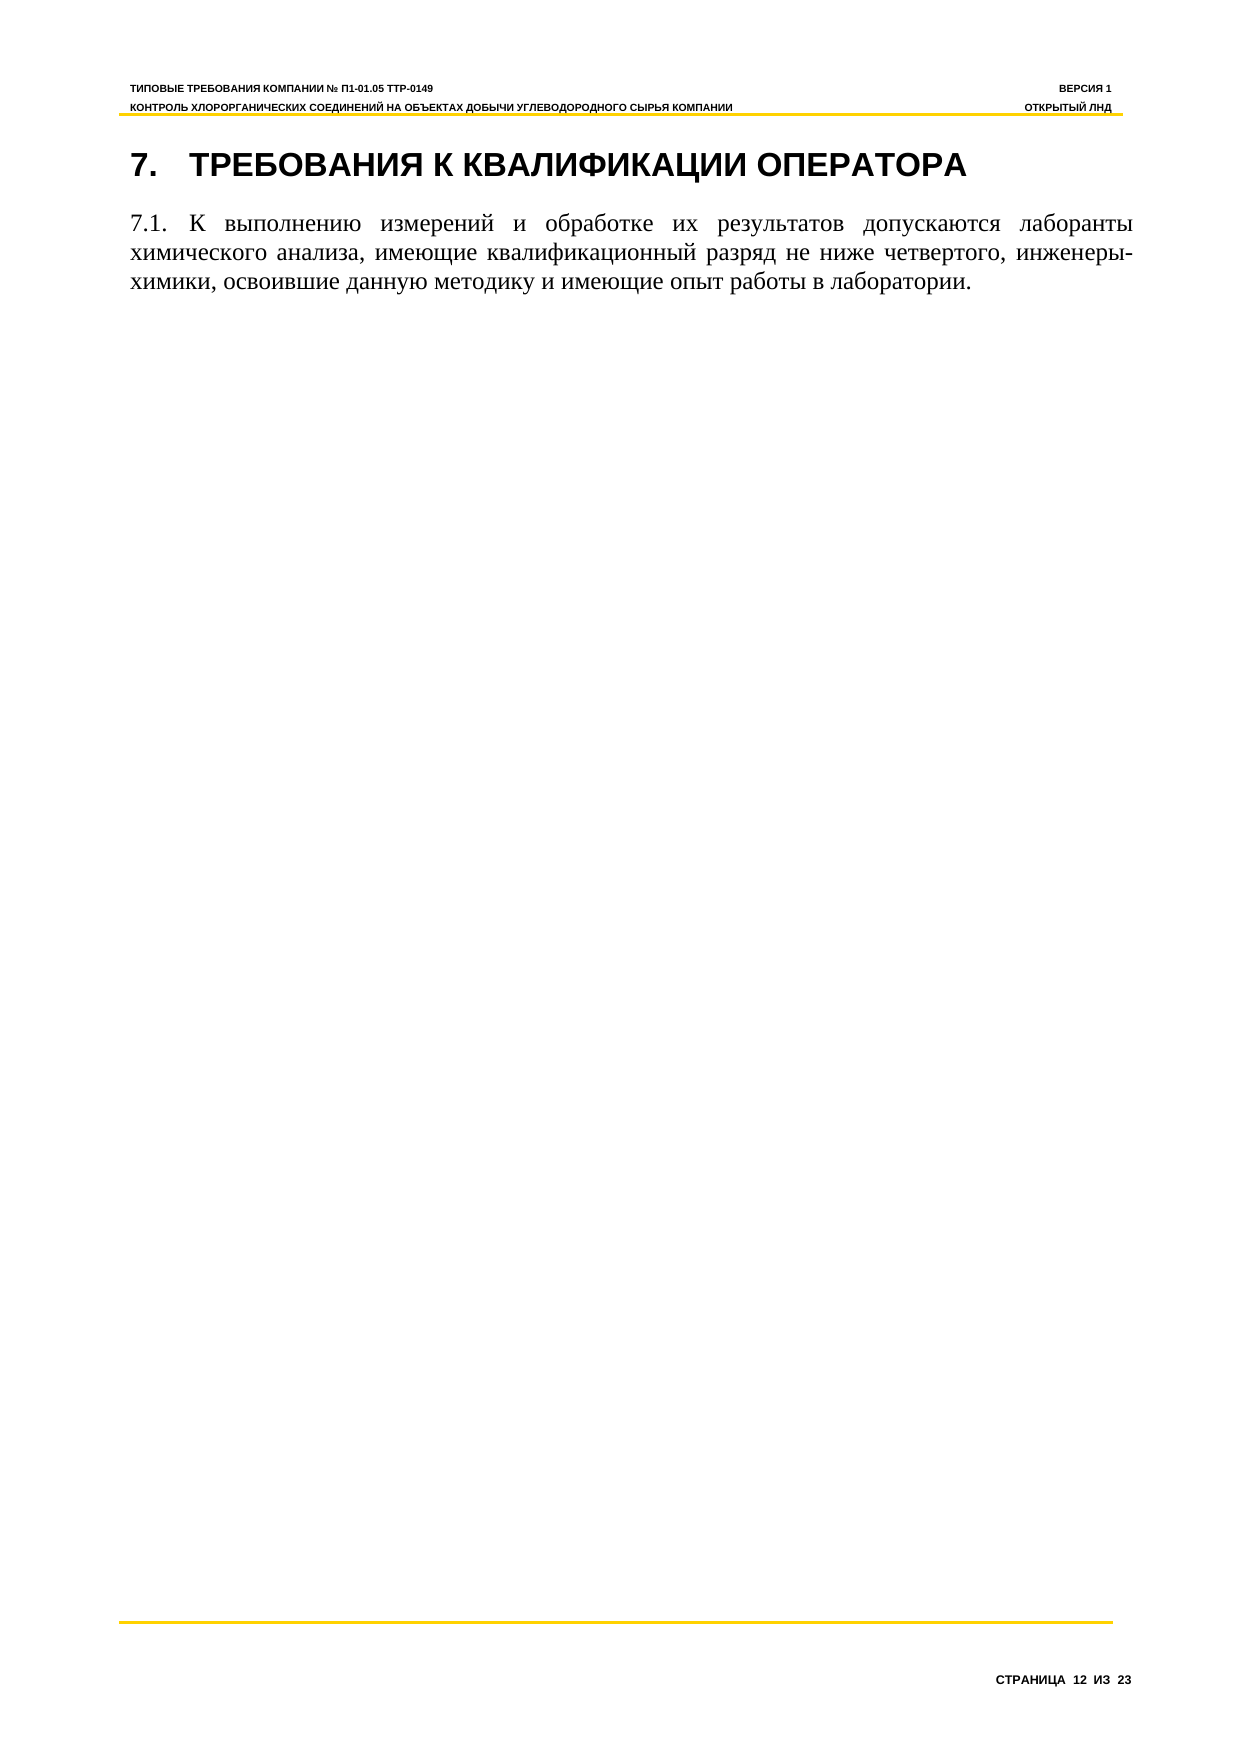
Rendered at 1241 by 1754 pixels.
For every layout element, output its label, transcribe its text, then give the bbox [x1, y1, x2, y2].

list ТРЕБОВАНИЯ К КВАЛИФИКАЦИИ ОПЕРАТОРА [130, 145, 1134, 183]
list К выполнению измерений и обработке их результатов допускаются лаборанты химического анализа, имеющие квалификационный разряд не ниже четвертого, инженеры-химики, освоившие данную методику и имеющие опыт работы в лаборатории. [130, 208, 1134, 295]
